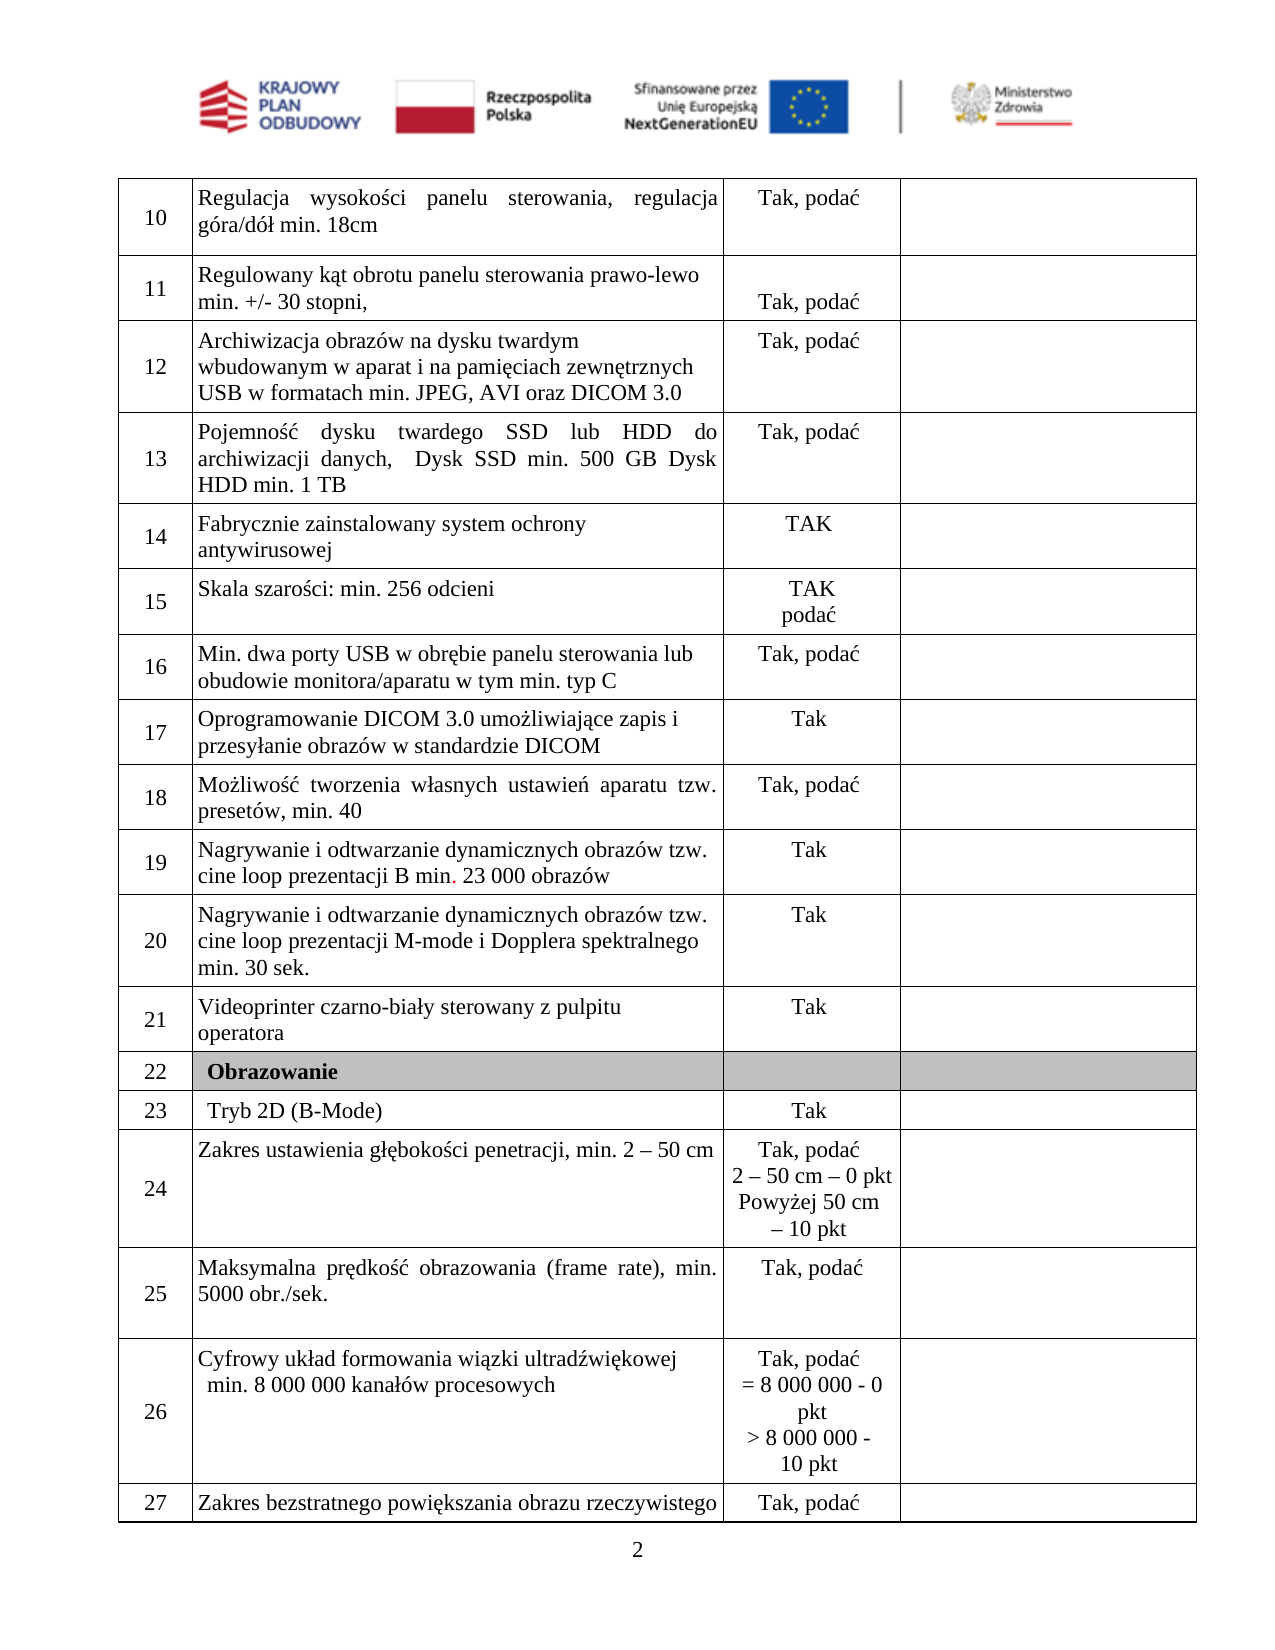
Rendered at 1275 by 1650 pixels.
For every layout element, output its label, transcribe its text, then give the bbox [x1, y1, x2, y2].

table_cell Tryb 2D (B-Mode) [193, 1091, 723, 1129]
table_cell 18 [119, 765, 192, 829]
table_cell [901, 1052, 1196, 1090]
picture [184, 59, 1091, 150]
table_cell Tak, podać [724, 1484, 900, 1521]
table_cell 12 [119, 321, 192, 412]
table_cell [901, 765, 1196, 829]
table_cell [901, 321, 1196, 412]
table_cell 26 [119, 1339, 192, 1483]
table_cell [901, 895, 1196, 986]
table_cell [901, 1091, 1196, 1129]
table_cell 11 [119, 256, 192, 320]
table_cell Możliwość tworzenia własnych ustawień aparatu tzw. presetów, min. 40 [193, 765, 723, 829]
table_cell Skala szarości: min. 256 odcieni [193, 569, 723, 633]
table_cell [901, 413, 1196, 503]
table_cell Tak [724, 895, 900, 986]
table_cell Zakres ustawienia głębokości penetracji, min. 2 – 50 cm [193, 1130, 723, 1247]
table_cell Regulacja wysokości panelu sterowania, regulacja góra/dół min. 18cm [193, 179, 723, 255]
table_cell 20 [119, 895, 192, 986]
table_cell Tak, podać 2 – 50 cm – 0 pkt Powyżej 50 cm – 10 pkt [724, 1130, 900, 1247]
table_cell [901, 1130, 1196, 1247]
table_cell Zakres bezstratnego powiększania obrazu rzeczywistego i zamrożonego (tzw. zoom) a także obrazu z pamięci CINE, Min.20x [193, 1484, 723, 1521]
table_cell Regulowany kąt obrotu panelu sterowania prawo-lewo min. +/- 30 stopni, [193, 256, 723, 320]
table_cell 22 [119, 1052, 192, 1090]
table_cell Videoprinter czarno-biały sterowany z pulpitu operatora [193, 987, 723, 1051]
table_cell [901, 256, 1196, 320]
table_cell [724, 1052, 900, 1090]
table_cell Tak, podać [724, 179, 900, 255]
table_cell Nagrywanie i odtwarzanie dynamicznych obrazów tzw. cine loop prezentacji M-mode i Dopplera spektralnego min. 30 sek. [193, 895, 723, 986]
table_cell Pojemność dysku twardego SSD lub HDD do archiwizacji danych, Dysk SSD min. 500 GB Dysk HDD min. 1 TB [193, 413, 723, 503]
table_cell 10 [119, 179, 192, 255]
table_cell [901, 635, 1196, 699]
table_cell TAK [724, 504, 900, 568]
table_cell 15 [119, 569, 192, 633]
table_cell Tak [724, 830, 900, 894]
table_cell 16 [119, 635, 192, 699]
table_cell [901, 1484, 1196, 1521]
table_cell Tak, podać [724, 1248, 900, 1338]
table_cell Fabrycznie zainstalowany system ochrony antywirusowej [193, 504, 723, 568]
table_cell 23 [119, 1091, 192, 1129]
table_cell [901, 987, 1196, 1051]
table_cell Cyfrowy układ formowania wiązki ultradźwiękowej min. 8 000 000 kanałów procesowych [193, 1339, 723, 1483]
table_cell Tak, podać [724, 256, 900, 320]
table_cell Tak [724, 700, 900, 764]
table_cell Obrazowanie [193, 1052, 723, 1090]
table_cell [901, 700, 1196, 764]
table_cell Maksymalna prędkość obrazowania (frame rate), min. 5000 obr./sek. [193, 1248, 723, 1338]
table_cell Oprogramowanie DICOM 3.0 umożliwiające zapis i przesyłanie obrazów w standardzie DICOM [193, 700, 723, 764]
table_cell [901, 1339, 1196, 1483]
table_cell [901, 830, 1196, 894]
table_cell [901, 1248, 1196, 1338]
table_cell [901, 179, 1196, 255]
table_cell 19 [119, 830, 192, 894]
table_cell Tak, podać [724, 765, 900, 829]
table_cell 25 [119, 1248, 192, 1338]
table_cell [901, 569, 1196, 633]
table_cell Tak, podać [724, 413, 900, 503]
table_cell Tak, podać [724, 321, 900, 412]
table_cell 21 [119, 987, 192, 1051]
table_cell Tak, podać [724, 635, 900, 699]
table_cell 27 [119, 1484, 192, 1521]
table_cell Tak [724, 987, 900, 1051]
table_cell Archiwizacja obrazów na dysku twardym wbudowanym w aparat i na pamięciach zewnętrznych USB w formatach min. JPEG, AVI oraz DICOM 3.0 [193, 321, 723, 412]
table_cell Tak, podać = 8 000 000 - 0 pkt > 8 000 000 -10 pkt [724, 1339, 900, 1483]
table_cell 24 [119, 1130, 192, 1247]
table_cell Nagrywanie i odtwarzanie dynamicznych obrazów tzw. cine loop prezentacji B min. 23 000 obrazów [193, 830, 723, 894]
table_cell Tak [724, 1091, 900, 1129]
table_cell [901, 504, 1196, 568]
table_cell Min. dwa porty USB w obrębie panelu sterowania lub obudowie monitora/aparatu w tym min. typ C [193, 635, 723, 699]
table_cell 13 [119, 413, 192, 503]
table_cell TAK podać [724, 569, 900, 633]
table_cell 14 [119, 504, 192, 568]
table_cell 17 [119, 700, 192, 764]
